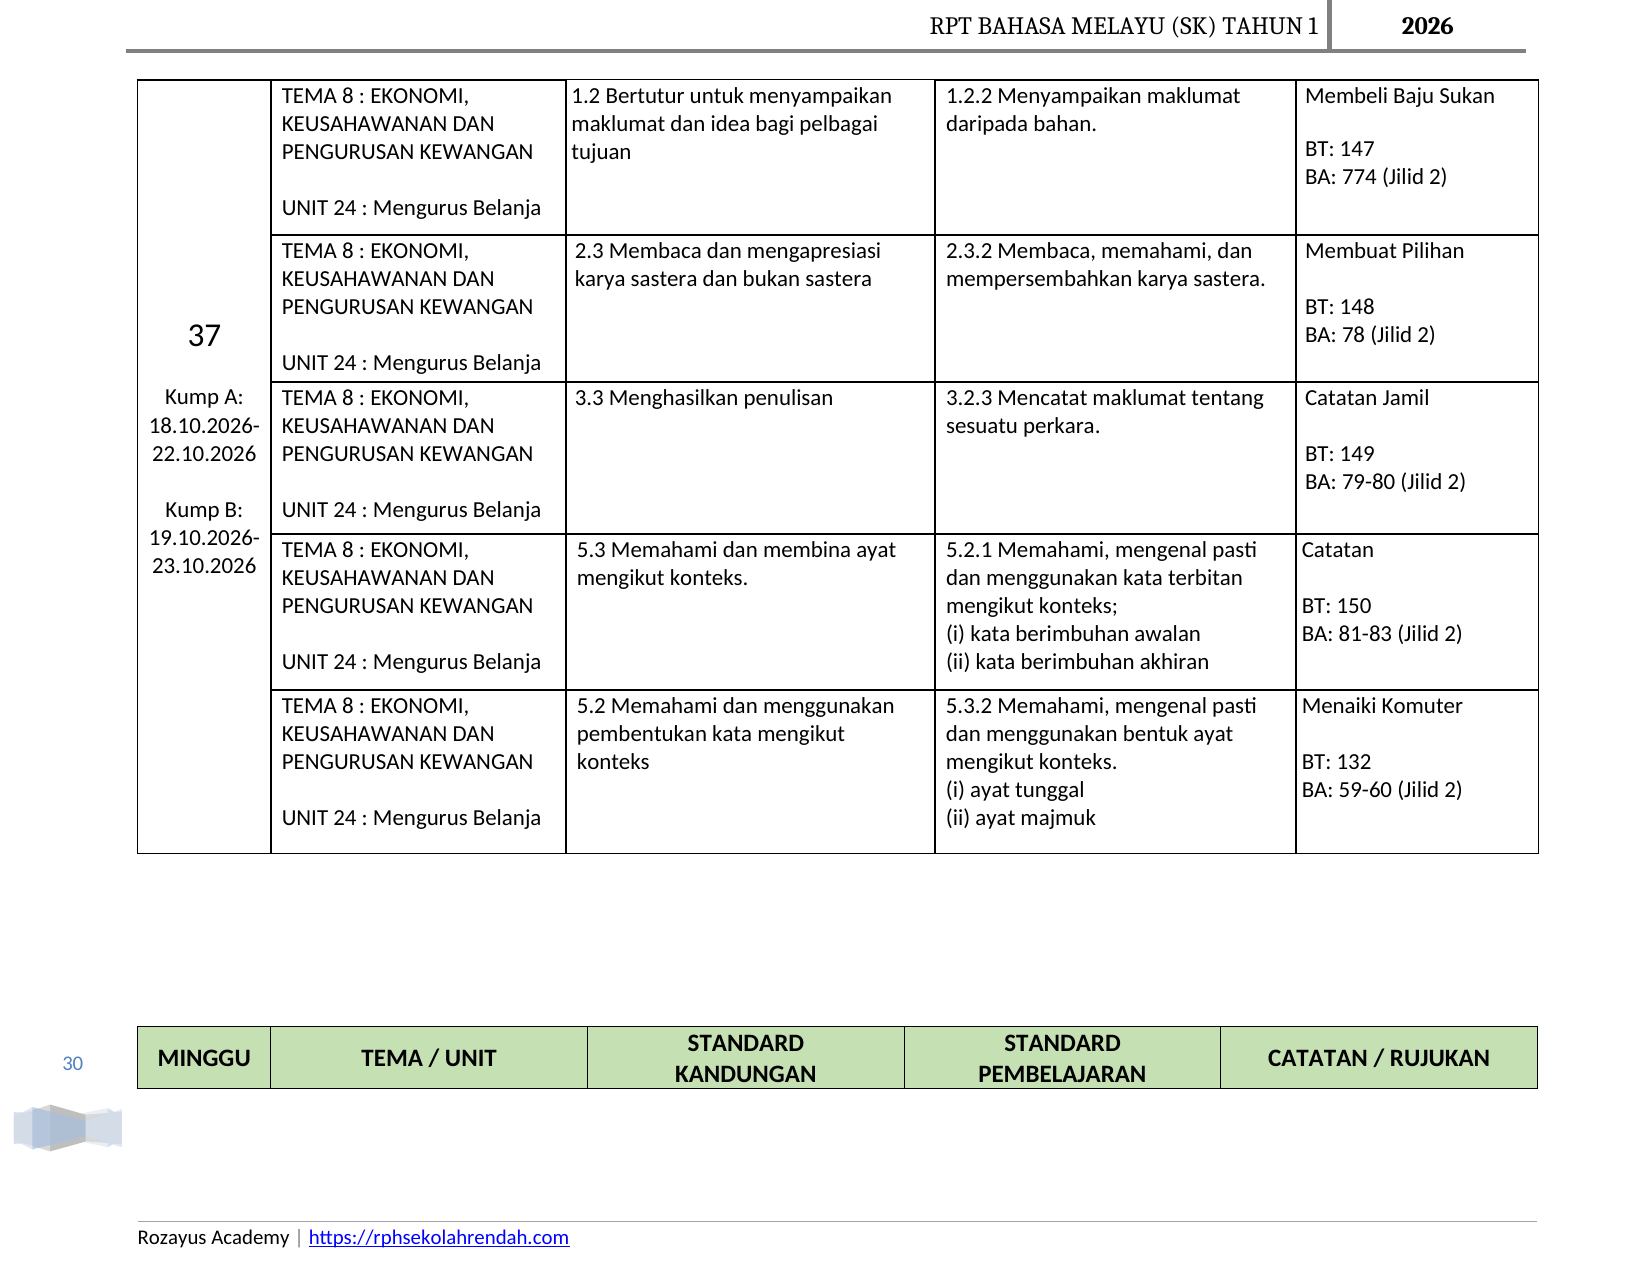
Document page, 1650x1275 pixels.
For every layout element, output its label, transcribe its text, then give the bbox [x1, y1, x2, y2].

table_cell 5.2.1 Memahami, mengenal pasti dan menggunakan kata terbitan mengikut konteks; (i) kata berimbuhan awalan (ii) kata berimbuhan akhiran [936, 535, 1295, 689]
table_header TEMA / UNIT [271, 1027, 587, 1088]
table_header CATATAN / RUJUKAN [1221, 1027, 1537, 1088]
table_cell TEMA 8 : EKONOMI, KEUSAHAWANAN DAN PENGURUSAN KEWANGAN UNIT 24 : Mengurus Belanja [272, 535, 565, 689]
table_cell TEMA 8 : EKONOMI, KEUSAHAWANAN DAN PENGURUSAN KEWANGAN UNIT 24 : Mengurus Belanja [272, 691, 565, 853]
table_cell Catatan Jamil BT: 149 BA: 79-80 (Jilid 2) [1297, 383, 1538, 533]
table_cell 5.3.2 Memahami, mengenal pasti dan menggunakan bentuk ayat mengikut konteks. (i) ayat tunggal (ii) ayat majmuk [936, 691, 1295, 853]
table_cell 2.3 Membaca dan mengapresiasi karya sastera dan bukan sastera [567, 236, 934, 381]
table_header STANDARD PEMBELAJARAN [905, 1027, 1220, 1088]
table_cell 1.2 Bertutur untuk menyampaikan maklumat dan idea bagi pelbagai tujuan [567, 80, 934, 234]
table_cell Catatan BT: 150 BA: 81-83 (Jilid 2) [1297, 535, 1538, 689]
table_cell TEMA 8 : EKONOMI, KEUSAHAWANAN DAN PENGURUSAN KEWANGAN UNIT 24 : Mengurus Belanja [272, 236, 565, 381]
table_cell Menaiki Komuter BT: 132 BA: 59-60 (Jilid 2) [1297, 691, 1538, 853]
table_cell TEMA 8 : EKONOMI, KEUSAHAWANAN DAN PENGURUSAN KEWANGAN UNIT 24 : Mengurus Belanja [272, 383, 565, 533]
table_cell Membuat Pilihan BT: 148 BA: 78 (Jilid 2) [1297, 236, 1538, 381]
table_cell 3.2.3 Mencatat maklumat tentang sesuatu perkara. [936, 383, 1295, 533]
table_cell Membeli Baju Sukan BT: 147 BA: 774 (Jilid 2) [1297, 81, 1538, 234]
table_header STANDARD KANDUNGAN [588, 1027, 904, 1088]
table_cell 2.3.2 Membaca, memahami, dan mempersembahkan karya sastera. [936, 236, 1295, 381]
table_cell 1.2.2 Menyampaikan maklumat daripada bahan. [936, 81, 1295, 234]
table_header MINGGU [138, 1027, 270, 1088]
table_cell 3.3 Menghasilkan penulisan [567, 383, 934, 533]
table_cell 37 Kump A: 18.10.2026-22.10.2026 Kump B: 19.10.2026-23.10.2026 [138, 81, 270, 853]
table_cell TEMA 8 : EKONOMI, KEUSAHAWANAN DAN PENGURUSAN KEWANGAN UNIT 24 : Mengurus Belanja [272, 81, 565, 234]
table_cell 5.3 Memahami dan membina ayat mengikut konteks. [567, 535, 934, 689]
table_cell 5.2 Memahami dan menggunakan pembentukan kata mengikut konteks [567, 691, 934, 853]
